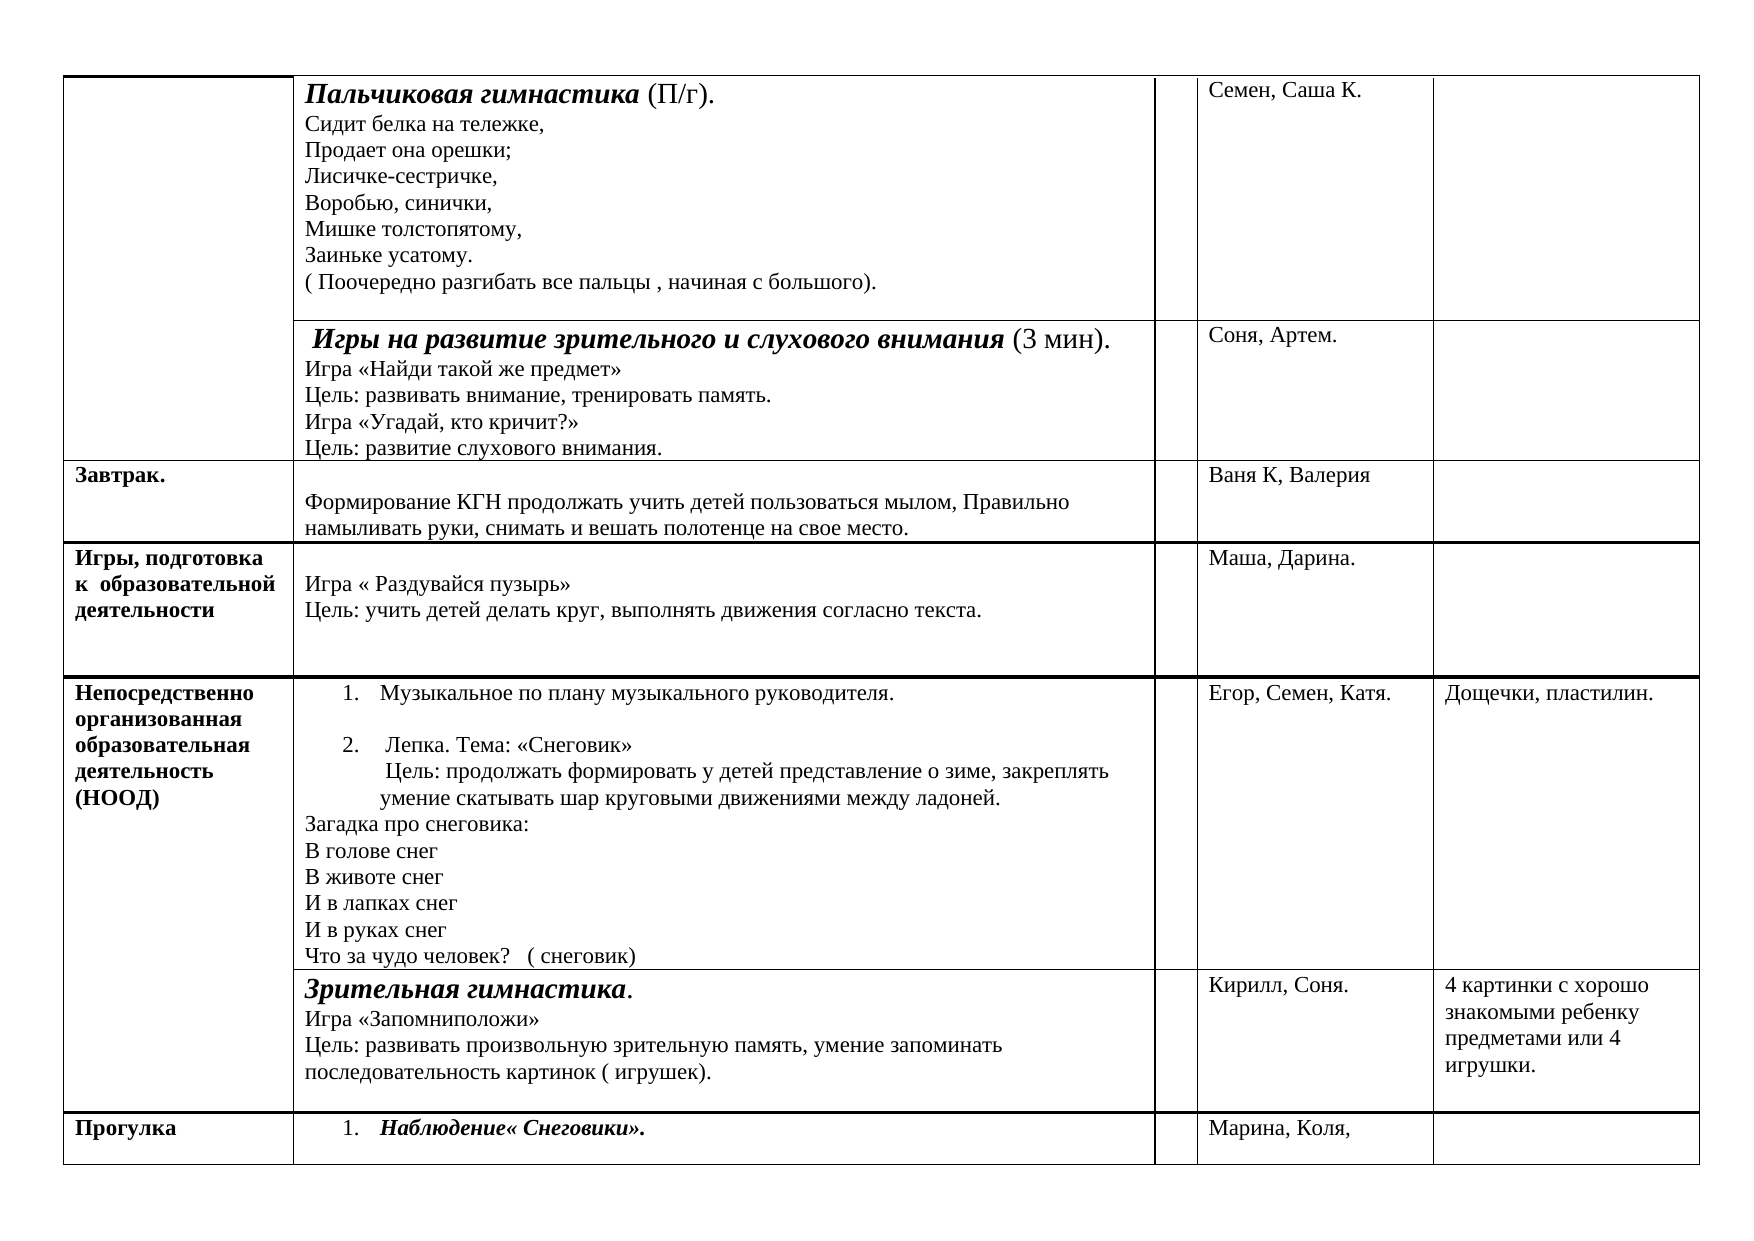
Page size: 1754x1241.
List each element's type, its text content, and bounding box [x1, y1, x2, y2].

table_cell Семен, Саша К. [1197, 76, 1433, 320]
table_cell [1156, 1114, 1197, 1164]
table_cell Прогулка [64, 1114, 293, 1164]
table_cell Ваня К, Валерия [1198, 461, 1433, 541]
table_cell 4 картинки с хорошо знакомыми ребенку предметами или 4 игрушки. [1434, 970, 1699, 1111]
table_cell Маша, Дарина. [1198, 544, 1433, 675]
table_cell [1434, 1114, 1699, 1164]
table_cell [1155, 76, 1197, 320]
table_cell Музыкальное по плану музыкального руководителя. Лепка. Тема: «Снеговик» Цель: продолжать формировать у детей представление о зиме, закреплять умение скатывать шар круговыми движениями между ладоней. Загадка про снеговика: В голове снег В животе снег И в лапках снег И в руках снег Что за чудо человек? ( снеговик) [294, 679, 1154, 968]
table_cell Пальчиковая гимнастика (П/г). Сидит белка на тележке, Продает она орешки; Лисичке-сестричке, Воробью, синички, Мишке толстопятому, Заиньке усатому. ( Поочередно разгибать все пальцы , начиная с большого). [294, 76, 1155, 320]
table_cell [1434, 321, 1699, 460]
table_cell Завтрак. [64, 461, 293, 541]
table_cell Игры, подготовка к образовательной деятельности [64, 544, 293, 675]
table_cell [1156, 461, 1197, 541]
table_cell [1156, 970, 1197, 1111]
table_cell [1156, 544, 1197, 675]
table_cell Зрительная гимнастика. Игра «Запомниположи» Цель: развивать произвольную зрительную память, умение запоминать последовательность картинок ( игрушек). [294, 970, 1154, 1111]
table_cell Дощечки, пластилин. [1434, 679, 1699, 968]
table_cell Егор, Семен, Катя. [1198, 679, 1433, 968]
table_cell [294, 1114, 1154, 1164]
table_cell Соня, Артем. [1198, 321, 1433, 460]
table_cell Кирилл, Соня. [1198, 970, 1433, 1111]
table_cell [1156, 321, 1197, 460]
table_cell [1434, 76, 1699, 320]
table_cell [1434, 461, 1699, 541]
table_cell [1434, 544, 1699, 675]
table_cell Непосредственно организованная образовательная деятельность (НООД) [64, 679, 293, 1111]
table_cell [64, 78, 293, 460]
table_cell Формирование КГН продолжать учить детей пользоваться мылом, Правильно намыливать руки, снимать и вешать полотенце на свое место. [294, 461, 1154, 541]
table_cell Игра « Раздувайся пузырь» Цель: учить детей делать круг, выполнять движения согласно текста. [294, 544, 1154, 675]
table_cell [1156, 679, 1197, 968]
table_cell Игры на развитие зрительного и слухового внимания (3 мин). Игра «Найди такой же предмет» Цель: развивать внимание, тренировать память. Игра «Угадай, кто кричит?» Цель: развитие слухового внимания. [294, 321, 1154, 460]
table_cell Марина, Коля, Миша. [1198, 1114, 1433, 1164]
